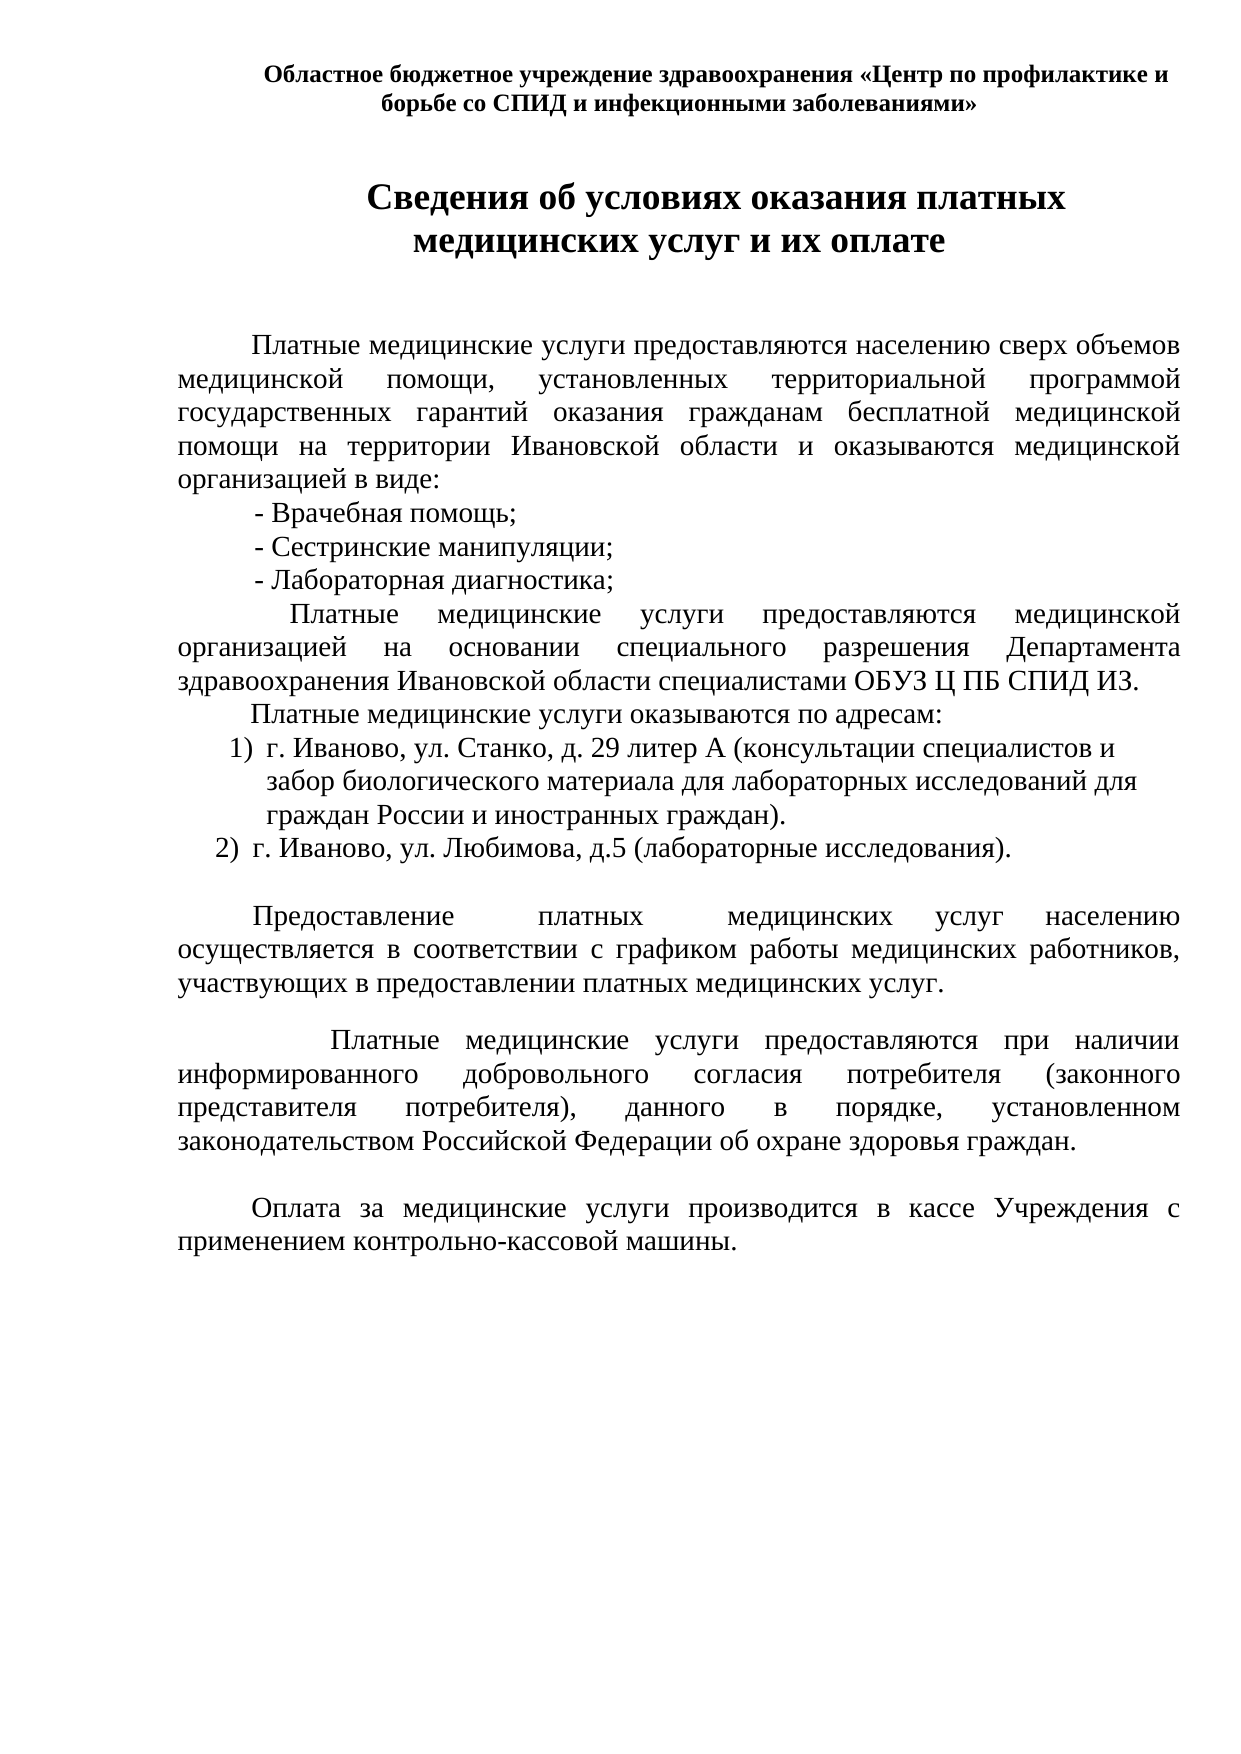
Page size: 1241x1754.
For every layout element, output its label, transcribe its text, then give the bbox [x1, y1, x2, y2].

text Оплата за медицинские услуги производится в кассе Учреждения с применением контрольно-кассовой машины. [177, 1190, 1181, 1257]
text - Врачебная помощь; [254, 495, 1181, 529]
text - Сестринские манипуляции; [254, 529, 1181, 562]
list г. Иваново, ул. Станко, д. 29 литер А (консультации специалистов и [229, 730, 1181, 763]
text Областное бюджетное учреждение здравоохранения «Центр по профилактике и борьбе со СПИД и инфекционными заболеваниями» [177, 59, 1181, 117]
text Платные медицинские услуги предоставляются населению сверх объемов медицинской помощи, установленных территориальной программой государственных гарантий оказания гражданам бесплатной медицинской помощи на территории Ивановской области и оказываются медицинской организацией в виде: [177, 327, 1181, 495]
text Сведения об условиях оказания платных медицинских услуг и их оплате [177, 174, 1181, 260]
list забор биологического материала для лабораторных исследований для граждан России и иностранных граждан). [266, 763, 1181, 831]
text Платные медицинские услуги предоставляются медицинской организацией на основании специального разрешения Департамента здравоохранения Ивановской области специалистами ОБУЗ Ц ПБ СПИД ИЗ. [177, 596, 1181, 696]
text - Лабораторная диагностика; [254, 562, 1181, 596]
text Платные медицинские услуги предоставляются при наличии информированного добровольного согласия потребителя (законного представителя потребителя), данного в порядке, установленном законодательством Российской Федерации об охране здоровья граждан. [177, 1022, 1181, 1156]
text Платные медицинские услуги оказываются по адресам: [177, 696, 1181, 730]
list Предоставление платных медицинских услуг населению осуществляется в соответствии с графиком работы медицинских работников, участвующих в предоставлении платных медицинских услуг. [177, 898, 1181, 998]
list г. Иваново, ул. Любимова, д.5 (лабораторные исследования). [215, 831, 1181, 864]
